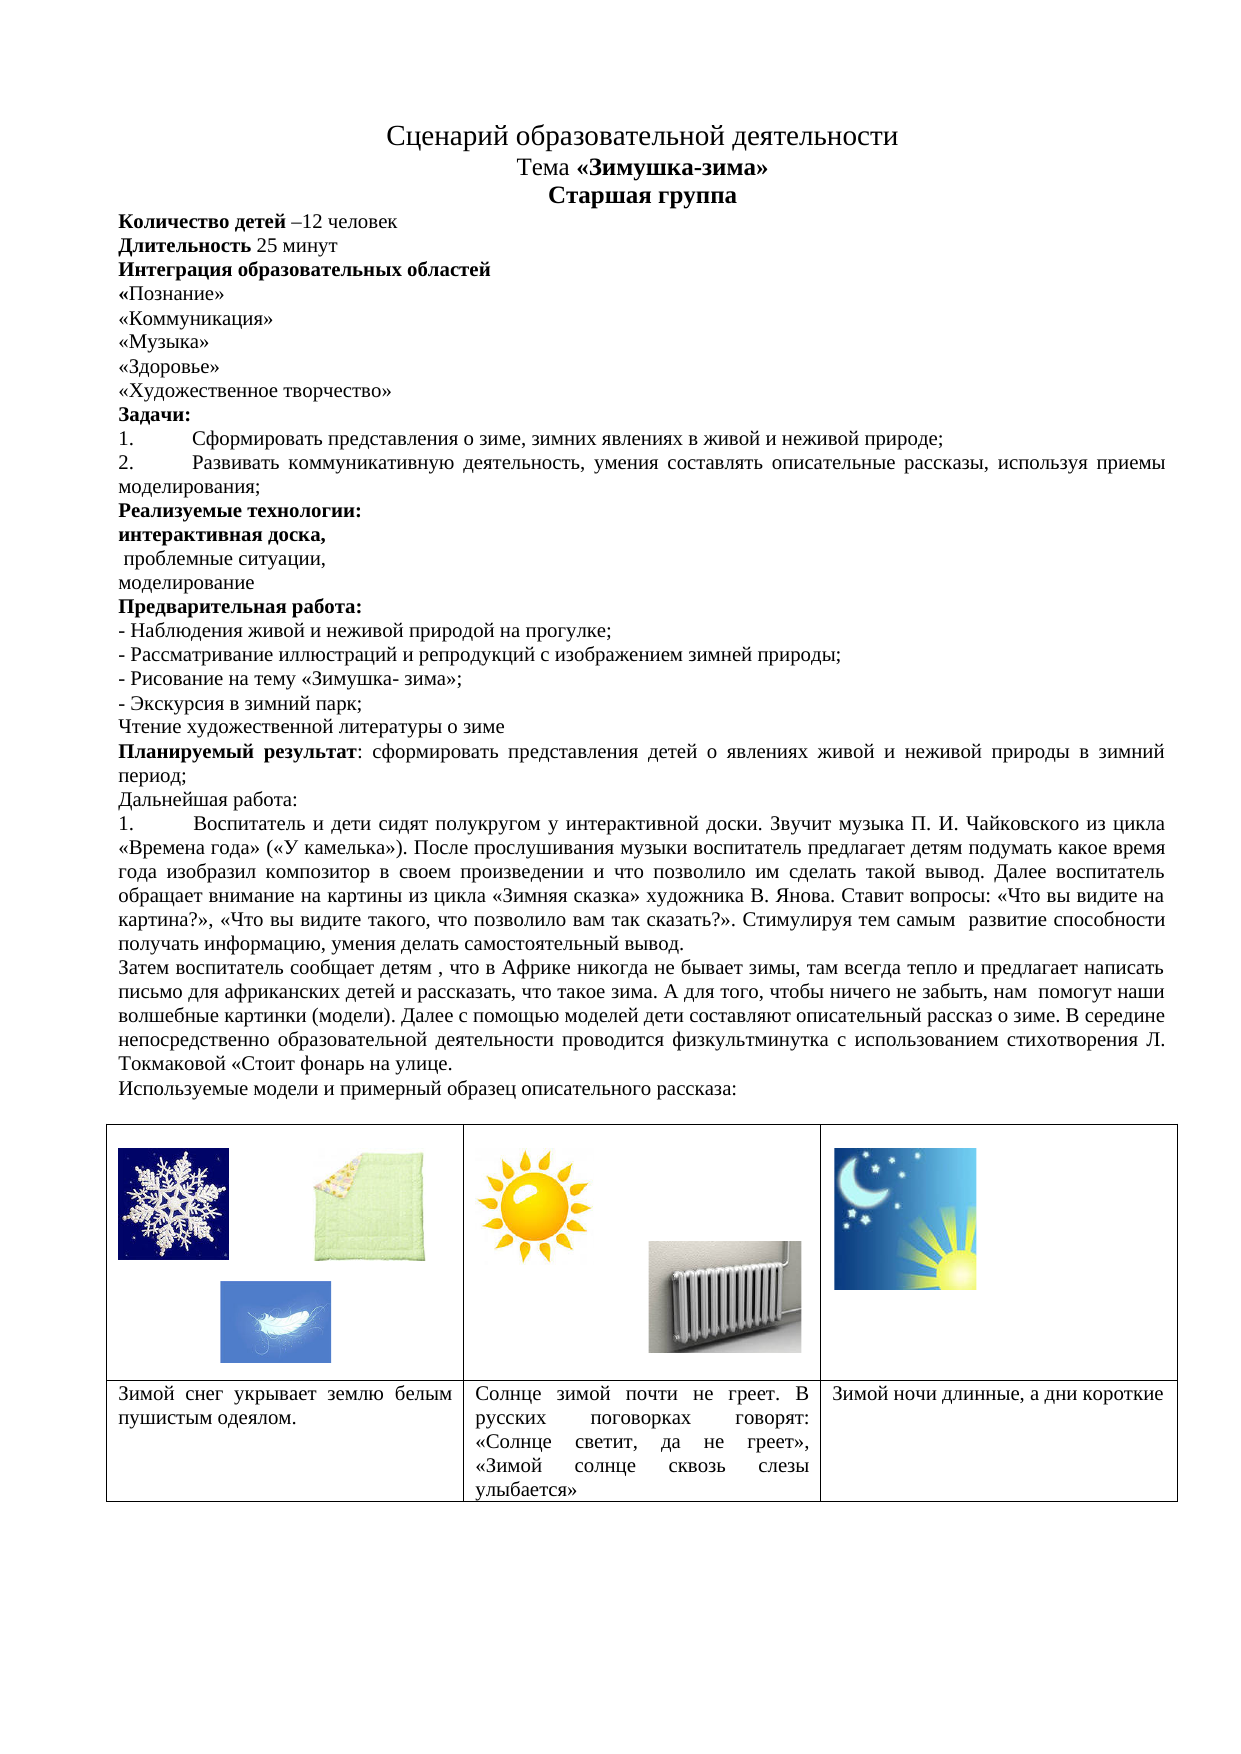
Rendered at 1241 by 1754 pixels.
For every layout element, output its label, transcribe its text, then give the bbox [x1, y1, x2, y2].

text «Музыка» [118, 329, 1167, 353]
text - Экскурсия в зимний парк; [118, 690, 1167, 714]
text Планируемый результат: сформировать представления детей о явлениях живой и неживой природы в зимний период; [118, 738, 1167, 787]
list интерактивная доска, [118, 522, 1167, 546]
text - Рассматривание иллюстраций и репродукций с изображением зимней природы; [118, 642, 1167, 666]
text Сценарий образовательной деятельности [118, 118, 1167, 152]
list Развивать коммуникативную деятельность, умения составлять описательные рассказы, используя приемы моделирования; [118, 450, 1167, 498]
text Затем воспитатель сообщает детям , что в Африке никогда не бывает зимы, там всегда тепло и предлагает написать письмо для африканских детей и рассказать, что такое зима. А для того, чтобы ничего не забыть, нам помогут наши волшебные картинки (модели). Далее с помощью моделей дети составляют описательный рассказ о зиме. В середине непосредственно образовательной деятельности проводится физкультминутка с использованием стихотворения Л. Токмаковой «Стоит фонарь на улице. [118, 955, 1167, 1075]
table_header [821, 1125, 1177, 1380]
text Используемые модели и примерный образец описательного рассказа: [118, 1075, 1167, 1099]
table_header [107, 1125, 463, 1380]
table_cell Солнце зимой почти не греет. В русских поговорках говорят: «Солнце светит, да не греет», «Зимой солнце сквозь слезы улыбается» [464, 1381, 820, 1501]
text «Здоровье» [118, 353, 1167, 378]
text - Наблюдения живой и неживой природой на прогулке; [118, 618, 1167, 642]
table_cell Зимой снег укрывает землю белым пушистым одеялом. [107, 1381, 463, 1501]
text Длительность 25 минут [118, 233, 1167, 257]
picture [648, 1241, 802, 1353]
list моделирование [118, 570, 1167, 594]
picture [118, 1148, 229, 1260]
text Старшая группа [118, 180, 1167, 209]
text «Коммуникация» [118, 305, 1167, 329]
text Интеграция образовательных областей [118, 257, 1167, 281]
text «Познание» [118, 281, 1167, 305]
text Тема «Зимушка-зима» [118, 152, 1167, 180]
text Чтение художественной литературы о зиме [118, 714, 1167, 738]
picture [220, 1281, 332, 1363]
picture [475, 1148, 594, 1265]
list Воспитатель и дети сидят полукругом у интерактивной доски. Звучит музыка П. И. Чайковского из цикла «Времена года» («У камелька»). После прослушивания музыки воспитатель предлагает детям подумать какое время года изобразил композитор в своем произведении и что позволило им сделать такой вывод. Далее воспитатель обращает внимание на картины из цикла «Зимняя сказка» художника В. Янова. Ставит вопросы: «Что вы видите на картина?», «Что вы видите такого, что позволило вам так сказать?». Стимулируя тем самым развитие способности получать информацию, умения делать самостоятельный вывод. [118, 811, 1167, 955]
list Сформировать представления о зиме, зимних явлениях в живой и неживой природе; [118, 426, 1167, 450]
text Количество детей –12 человек [118, 209, 1167, 233]
text - Рисование на тему «Зимушка- зима»; [118, 666, 1167, 690]
picture [312, 1148, 427, 1261]
text Предварительная работа: [118, 594, 1167, 618]
list Реализуемые технологии: [118, 498, 1167, 522]
text Дальнейшая работа: [118, 787, 1167, 811]
list проблемные ситуации, [118, 546, 1167, 570]
table_cell Зимой ночи длинные, а дни короткие [821, 1381, 1177, 1501]
picture [834, 1148, 977, 1290]
text «Художественное творчество» [118, 378, 1167, 402]
table_header [464, 1125, 820, 1380]
text Задачи: [118, 402, 1167, 426]
